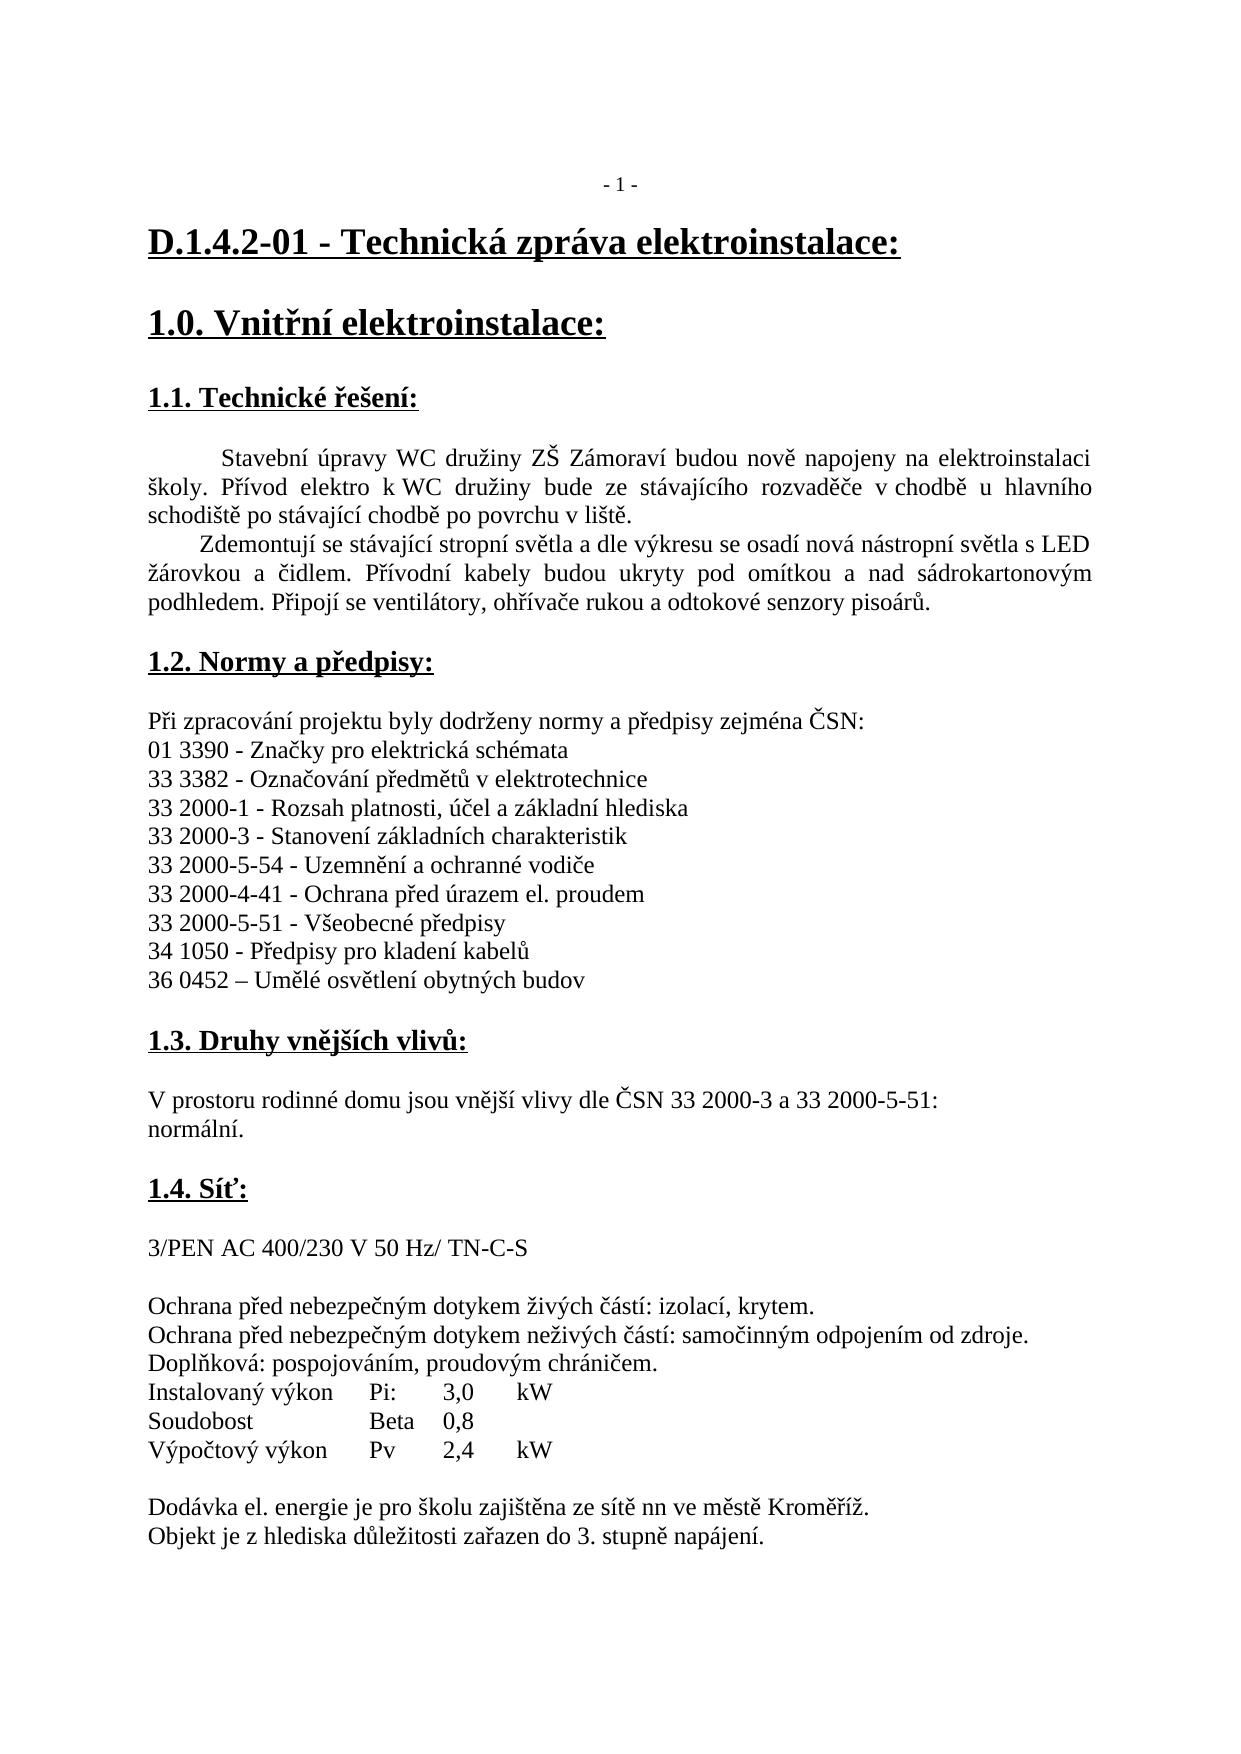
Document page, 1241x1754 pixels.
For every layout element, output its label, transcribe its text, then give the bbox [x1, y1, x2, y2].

text Doplňková: pospojováním, proudovým chráničem. [148, 1348, 1093, 1377]
text 01 3390 - Značky pro elektrická schémata [148, 735, 1093, 764]
text 34 1050 - Předpisy pro kladení kabelů [148, 936, 1093, 965]
text Dodávka el. energie je pro školu zajištěna ze sítě nn ve městě Kroměříž. [148, 1492, 1093, 1521]
text 33 3382 - Označování předmětů v elektrotechnice [148, 764, 1093, 793]
text 36 0452 – Umělé osvětlení obytných budov [148, 965, 1093, 994]
text Zdemontují se stávající stropní světla a dle výkresu se osadí nová nástropní světla s LED žárovkou a čidlem. Přívodní kabely budou ukryty pod omítkou a nad sádrokartonovým podhledem. Připojí se ventilátory, ohřívače rukou a odtokové senzory pisoárů. [148, 529, 1093, 615]
text 33 2000-5-54 - Uzemnění a ochranné vodiče [148, 850, 1093, 879]
text Ochrana před nebezpečným dotykem živých částí: izolací, krytem. [148, 1291, 1093, 1320]
text 1.3. Druhy vnějších vlivů: [148, 1023, 1093, 1056]
text 33 2000-1 - Rozsah platnosti, účel a základní hlediska [148, 793, 1093, 821]
text 33 2000-3 - Stanovení základních charakteristik [148, 821, 1093, 850]
text 33 2000-4-41 - Ochrana před úrazem el. proudem [148, 879, 1093, 908]
text 1.1. Technické řešení: [148, 381, 1093, 414]
text Při zpracování projektu byly dodrženy normy a předpisy zejména ČSN: [148, 706, 1093, 735]
text Výpočtový výkon Pv 2,4 kW [148, 1435, 1093, 1463]
text normální. [148, 1114, 1093, 1142]
text - 1 - [148, 172, 1093, 196]
text 33 2000-5-51 - Všeobecné předpisy [148, 908, 1093, 936]
text Stavební úpravy WC družiny ZŠ Zámoraví budou nově napojeny na elektroinstalaci školy. Přívod elektro k WC družiny bude ze stávajícího rozvaděče v chodbě u hlavního schodiště po stávající chodbě po povrchu v liště. [148, 443, 1093, 529]
text 1.4. Síť: [148, 1171, 1093, 1205]
text D.1.4.2-01 - Technická zpráva elektroinstalace: [148, 220, 1093, 263]
text Soudobost Beta 0,8 [148, 1406, 1093, 1435]
text 1.0. Vnitřní elektroinstalace: [148, 300, 1093, 343]
text V prostoru rodinné domu jsou vnější vlivy dle ČSN 33 2000- 33 2000-5-51: [148, 1085, 1093, 1114]
text 1.2. Normy a předpisy: [148, 644, 1093, 678]
text 3/PEN AC 400/230 V 50 Hz/ TN-C-S [148, 1233, 1093, 1262]
text Instalovaný výkon Pi: 3,0 kW [148, 1377, 1093, 1406]
text Ochrana před nebezpečným dotykem neživých částí: samočinným odpojením od zdroje. [148, 1320, 1093, 1348]
text Objekt je z hlediska důležitosti zařazen do 3. stupně napájení. [148, 1521, 1093, 1550]
